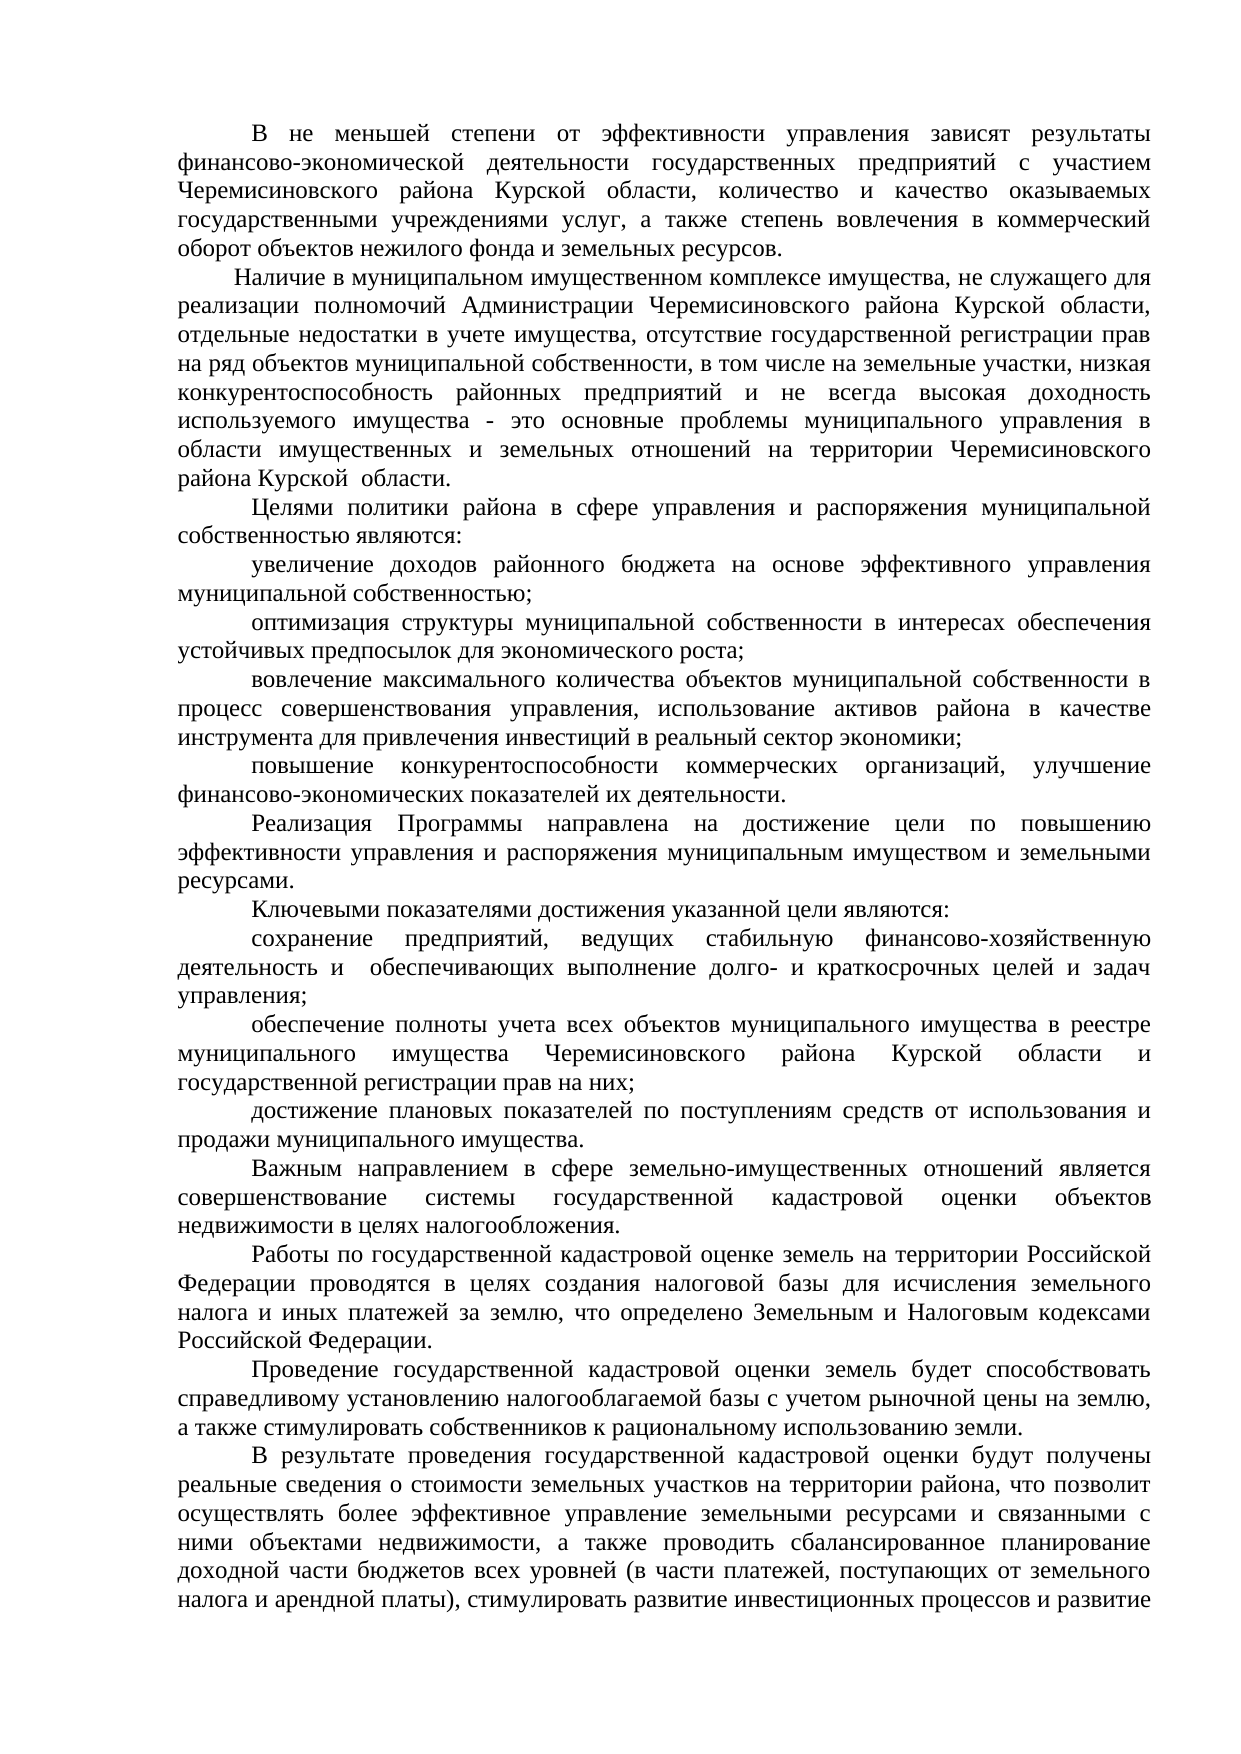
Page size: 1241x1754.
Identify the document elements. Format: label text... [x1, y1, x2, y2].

text Реализация Программы направлена на достижение цели по повышению эффективности управления и распоряжения муниципальным имуществом и земельными ресурсами. [177, 808, 1152, 894]
text оптимизация структуры муниципальной собственности в интересах обеспечения устойчивых предпосылок для экономического роста; [177, 607, 1152, 664]
text достижение плановых показателей по поступлениям средств от использования и продажи муниципального имущества. [177, 1096, 1152, 1153]
text вовлечение максимального количества объектов муниципальной собственности в процесс совершенствования управления, использование активов района в качестве инструмента для привлечения инвестиций в реальный сектор экономики; [177, 664, 1152, 751]
text обеспечение полноты учета всех объектов муниципального имущества в реестре муниципального имущества Черемисиновского района Курской области и государственной регистрации прав на них; [177, 1009, 1152, 1096]
text сохранение предприятий, ведущих стабильную финансово-хозяйственную деятельность и обеспечивающих выполнение долго- и краткосрочных целей и задач управления; [177, 923, 1152, 1009]
text В не меньшей степени от эффективности управления зависят результаты финансово-экономической деятельности государственных предприятий с участием Черемисиновского района Курской области, количество и качество оказываемых государственными учреждениями услуг, а также степень вовлечения в коммерческий оборот объектов нежилого фонда и земельных ресурсов. [177, 118, 1152, 262]
text Проведение государственной кадастровой оценки земель будет способствовать справедливому установлению налогооблагаемой базы с учетом рыночной цены на землю, а также стимулировать собственников к рациональному использованию земли. [177, 1354, 1152, 1441]
text Ключевыми показателями достижения указанной цели являются: [177, 894, 1152, 923]
text Наличие в муниципальном имущественном комплексе имущества, не служащего для реализации полномочий Администрации Черемисиновского района Курской области, отдельные недостатки в учете имущества, отсутствие государственной регистрации прав на ряд объектов муниципальной собственности, в том числе на земельные участки, низкая конкурентоспособность районных предприятий и не всегда высокая доходность используемого имущества - это основные проблемы муниципального управления в области имущественных и земельных отношений на территории Черемисиновского района Курской области. [177, 262, 1152, 492]
text Целями политики района в сфере управления и распоряжения муниципальной собственностью являются: [177, 492, 1152, 549]
text Важным направлением в сфере земельно-имущественных отношений является совершенствование системы государственной кадастровой оценки объектов недвижимости в целях налогообложения. [177, 1153, 1152, 1239]
text увеличение доходов районного бюджета на основе эффективного управления муниципальной собственностью; [177, 549, 1152, 607]
text Работы по государственной кадастровой оценке земель на территории Российской Федерации проводятся в целях создания налоговой базы для исчисления земельного налога и иных платежей за землю, что определено Земельным и Налоговым кодексами Российской Федерации. [177, 1239, 1152, 1354]
text повышение конкурентоспособности коммерческих организаций, улучшение финансово-экономических показателей их деятельности. [177, 751, 1152, 808]
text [177, 1441, 1152, 1613]
